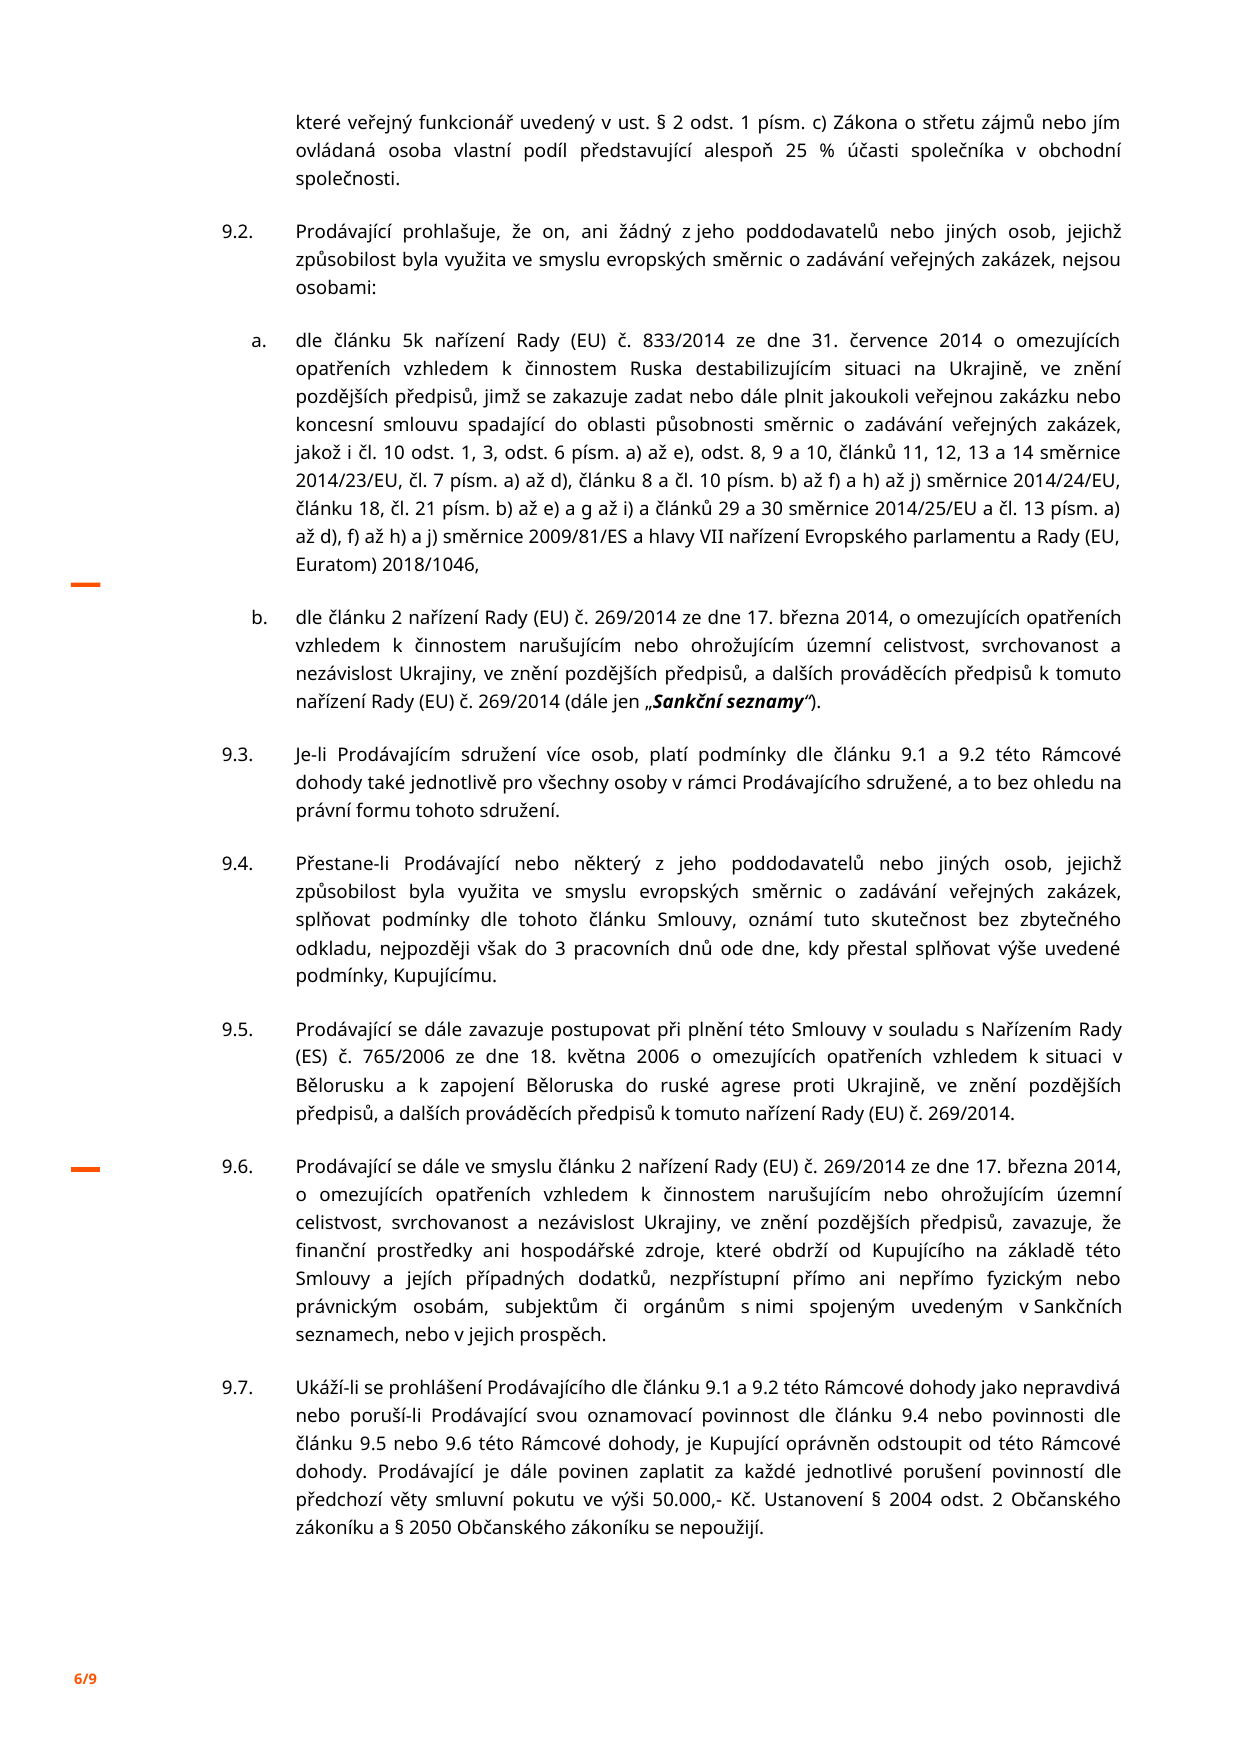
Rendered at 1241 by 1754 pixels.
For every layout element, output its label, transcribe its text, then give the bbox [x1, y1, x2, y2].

list dle článku 5k nařízení Rady (EU) č. 833/2014 ze dne 31. července 2014 o omezujících opatřeních vzhledem k činnostem Ruska destabilizujícím situaci na Ukrajině, ve znění pozdějších předpisů, jimž se zakazuje zadat nebo dále plnit jakoukoli veřejnou zakázku nebo koncesní smlouvu spadající do oblasti působnosti směrnic o zadávání veřejných zakázek, jakož i čl. 10 odst. 1, 3, odst. 6 písm. a) až e), odst. 8, 9 a 10, článků 11, 12, 13 a 14 směrnice 2014/23/EU, čl. 7 písm. a) až d), článku 8 a čl. 10 písm. b) až f) a h) až j) směrnice 2014/24/EU, článku 18, čl. 21 písm. b) až e) a g až i) a článků 29 a 30 směrnice 2014/25/EU a čl. 13 písm. a) až d), f) až h) a j) směrnice 2009/81/ES a hlavy VII nařízení Evropského parlamentu a Rady (EU, Euratom) 2018/1046, [251, 327, 1122, 577]
list Prodávající prohlašuje, že on, ani žádný z jeho poddodavatelů nebo jiných osob, jejichž způsobilost byla využita ve smyslu evropských směrnic o zadávání veřejných zakázek, nejsou osobami: [222, 218, 1122, 300]
list Přestane-li Prodávající nebo některý z jeho poddodavatelů nebo jiných osob, jejichž způsobilost byla využita ve smyslu evropských směrnic o zadávání veřejných zakázek, splňovat podmínky dle tohoto článku Smlouvy, oznámí tuto skutečnost bez zbytečného odkladu, nejpozději však do 3 pracovních dnů ode dne, kdy přestal splňovat výše uvedené podmínky, Kupujícímu. [222, 851, 1122, 988]
list Je-li Prodávajícím sdružení více osob, platí podmínky dle článku 9.1 a 9.2 této Rámcové dohody také jednotlivě pro všechny osoby v rámci Prodávajícího sdružené, a to bez ohledu na právní formu tohoto sdružení. [222, 742, 1122, 823]
list Ukáží-li se prohlášení Prodávajícího dle článku 9.1 a 9.2 této Rámcové dohody jako nepravdivá nebo poruší-li Prodávající svou oznamovací povinnost dle článku 9.4 nebo povinnosti dle článku 9.5 nebo 9.6 této Rámcové dohody, je Kupující oprávněn odstoupit od této Rámcové dohody. Prodávající je dále povinen zaplatit za každé jednotlivé porušení povinností dle předchozí věty smluvní pokutu ve výši 50.000,- Kč. Ustanovení § 2004 odst. 2 Občanského zákoníku a § 2050 Občanského zákoníku se nepoužijí. [222, 1374, 1122, 1540]
list Prodávající se dále zavazuje postupovat při plnění této Smlouvy v souladu s Nařízením Rady (ES) č. 765/2006 ze dne 18. května 2006 o omezujících opatřeních vzhledem k situaci v Bělorusku a k zapojení Běloruska do ruské agrese proti Ukrajině, ve znění pozdějších předpisů, a dalších prováděcích předpisů k tomuto nařízení Rady (EU) č. 269/2014. [222, 1016, 1122, 1125]
list dle článku 2 nařízení Rady (EU) č. 269/2014 ze dne 17. března 2014, o omezujících opatřeních vzhledem k činnostem narušujícím nebo ohrožujícím územní celistvost, svrchovanost a nezávislost Ukrajiny, ve znění pozdějších předpisů, a dalších prováděcích předpisů k tomuto nařízení Rady (EU) č. 269/2014 (dále jen „Sankční seznamy“). [251, 604, 1122, 714]
list Prodávající se dále ve smyslu článku 2 nařízení Rady (EU) č. 269/2014 ze dne 17. března 2014, o omezujících opatřeních vzhledem k činnostem narušujícím nebo ohrožujícím územní celistvost, svrchovanost a nezávislost Ukrajiny, ve znění pozdějších předpisů, zavazuje, že finanční prostředky ani hospodářské zdroje, které obdrží od Kupujícího na základě této Smlouvy a jejích případných dodatků, nezpřístupní přímo ani nepřímo fyzickým nebo právnickým osobám, subjektům či orgánům s nimi spojeným uvedeným v Sankčních seznamech, nebo v jejich prospěch. [222, 1153, 1122, 1347]
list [222, 109, 1122, 191]
